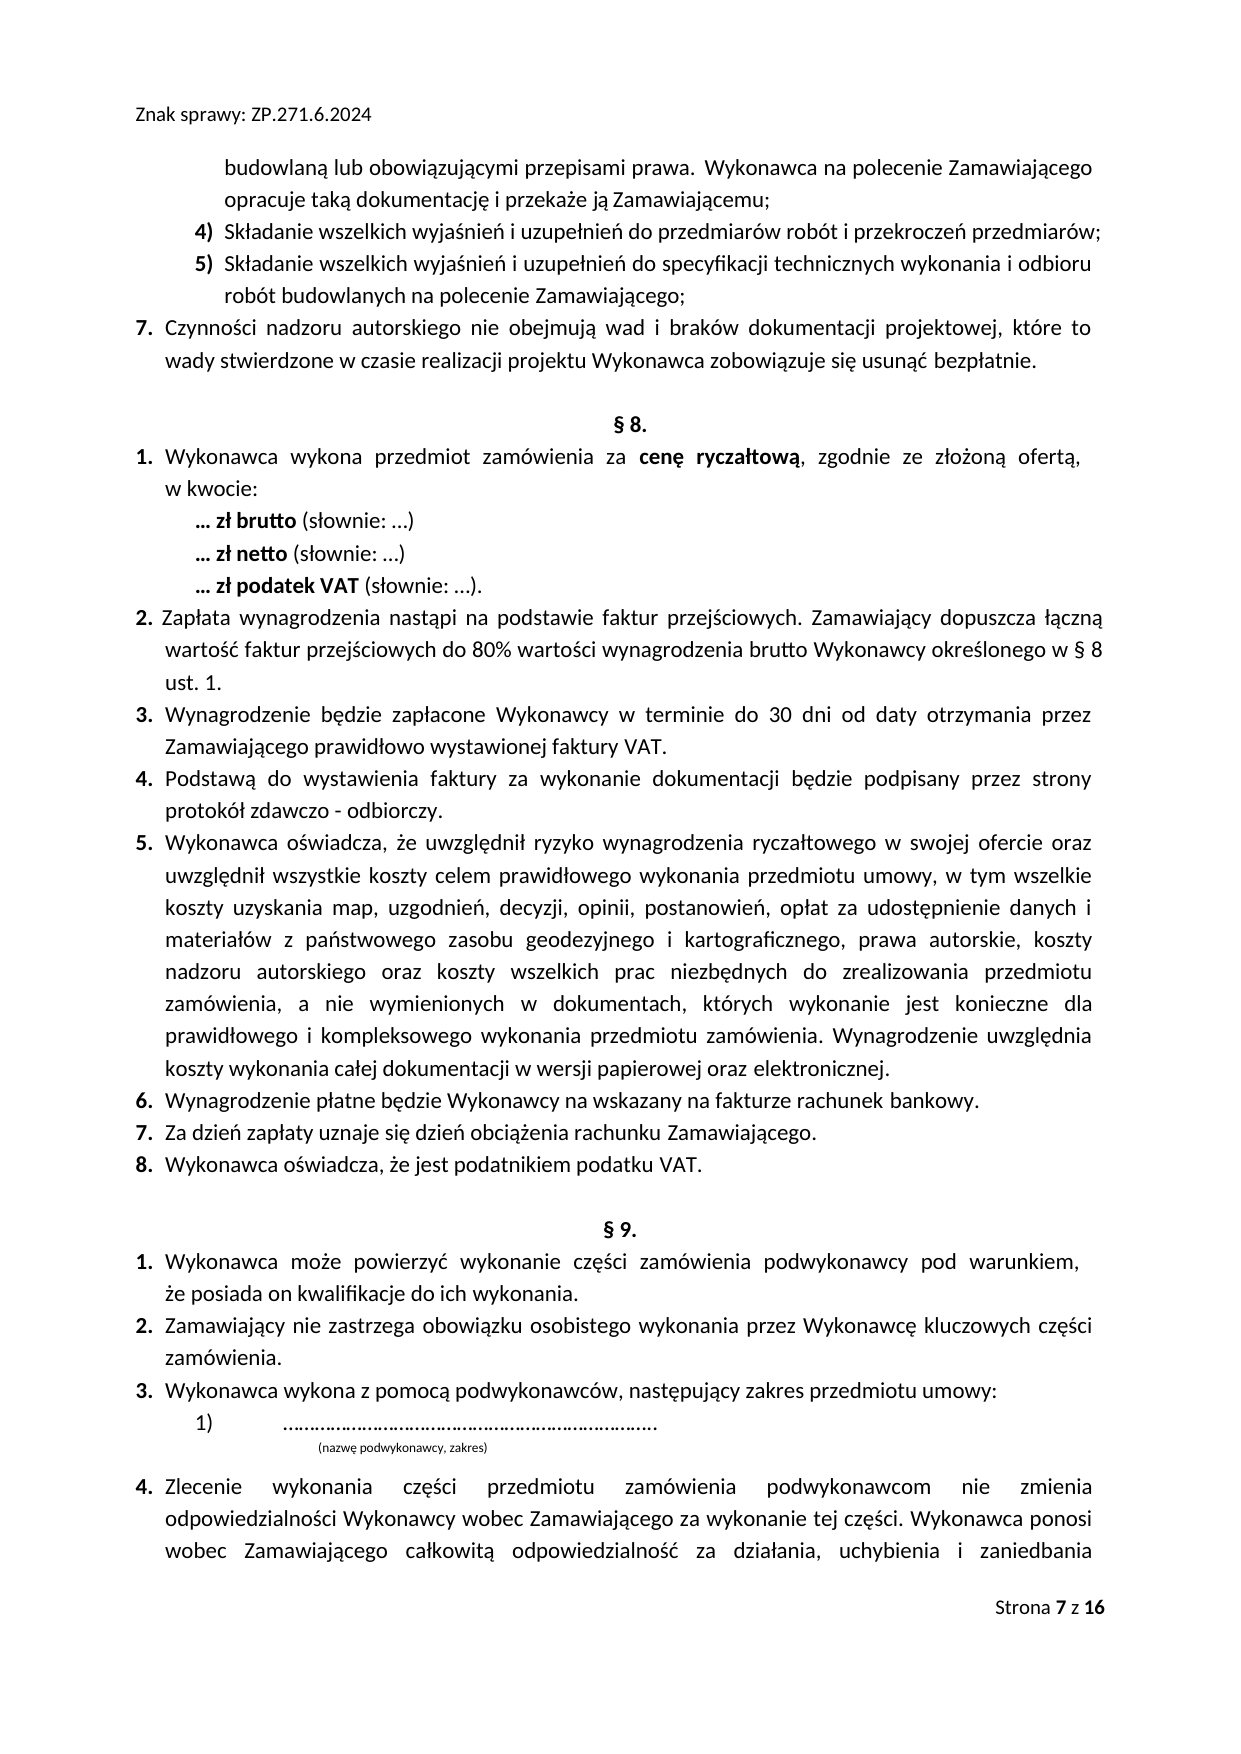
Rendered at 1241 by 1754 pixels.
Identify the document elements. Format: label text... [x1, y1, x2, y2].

list 2. Zapłata wynagrodzenia nastąpi na podstawie faktur przejściowych. Zamawiający dopuszcza łączną wartość faktur przejściowych do 80% wartości wynagrodzenia brutto Wykonawcy określonego w § 8 ust. 1. [135, 603, 1105, 696]
list Składanie wszelkich wyjaśnień i uzupełnień do przedmiarów robót i przekroczeń przedmiarów; [194, 217, 1111, 245]
list …………………………………………………………….. [194, 1408, 1094, 1436]
list Czynności nadzoru autorskiego nie obejmują wad i braków dokumentacji projektowej, które to wady stwierdzone w czasie realizacji projektu Wykonawca zobowiązuje się usunąć bezpłatnie. [135, 313, 1093, 374]
list Wykonawca może powierzyć wykonanie części zamówienia podwykonawcy pod warunkiem, że posiada on kwalifikacje do ich wykonania. [135, 1247, 1093, 1307]
text … zł netto (słownie: …) [194, 539, 1105, 567]
list Wykonawca wykona z pomocą podwykonawców, następujący zakres przedmiotu umowy: [135, 1376, 1094, 1404]
list Wynagrodzenie płatne będzie Wykonawcy na wskazany na fakturze rachunek bankowy. [135, 1086, 1105, 1114]
list Wynagrodzenie będzie zapłacone Wykonawcy w terminie do 30 dni od daty otrzymania przez Zamawiającego prawidłowo wystawionej faktury VAT. [135, 700, 1093, 760]
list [194, 153, 1093, 213]
list (nazwę podwykonawcy, zakres) [223, 1440, 1094, 1468]
list Wykonawca wykona przedmiot zamówienia za cenę ryczałtową, zgodnie ze złożoną ofertą, w kwocie: [135, 442, 1094, 502]
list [135, 1472, 1094, 1565]
list … zł podatek VAT (słownie: …). [194, 571, 1093, 599]
subtitle § 9. [135, 1215, 1105, 1243]
list Wykonawca oświadcza, że jest podatnikiem podatku VAT. [135, 1150, 1105, 1178]
list Podstawą do wystawienia faktury za wykonanie dokumentacji będzie podpisany przez strony protokół zdawczo - odbiorczy. [135, 764, 1093, 824]
list Zamawiający nie zastrzega obowiązku osobistego wykonania przez Wykonawcę kluczowych części zamówienia. [135, 1311, 1094, 1372]
list Wykonawca oświadcza, że uwzględnił ryzyko wynagrodzenia ryczałtowego w swojej ofercie oraz uwzględnił wszystkie koszty celem prawidłowego wykonania przedmiotu umowy, w tym wszelkie koszty uzyskania map, uzgodnień, decyzji, opinii, postanowień, opłat za udostępnienie danych i materiałów z państwowego zasobu geodezyjnego i kartograficznego, prawa autorskie, koszty nadzoru autorskiego oraz koszty wszelkich prac niezbędnych do zrealizowania przedmiotu zamówienia, a nie wymienionych w dokumentach, których wykonanie jest konieczne dla prawidłowego i kompleksowego wykonania przedmiotu zamówienia. Wynagrodzenie uwzględnia koszty wykonania całej dokumentacji w wersji papierowej oraz elektronicznej. [135, 828, 1094, 1082]
list Za dzień zapłaty uznaje się dzień obciążenia rachunku Zamawiającego. [135, 1118, 1105, 1146]
text … zł brutto (słownie: …) [194, 507, 1105, 535]
list Składanie wszelkich wyjaśnień i uzupełnień do specyfikacji technicznych wykonania i odbioru robót budowlanych na polecenie Zamawiającego; [194, 249, 1093, 309]
subtitle § 8. [156, 410, 1105, 438]
